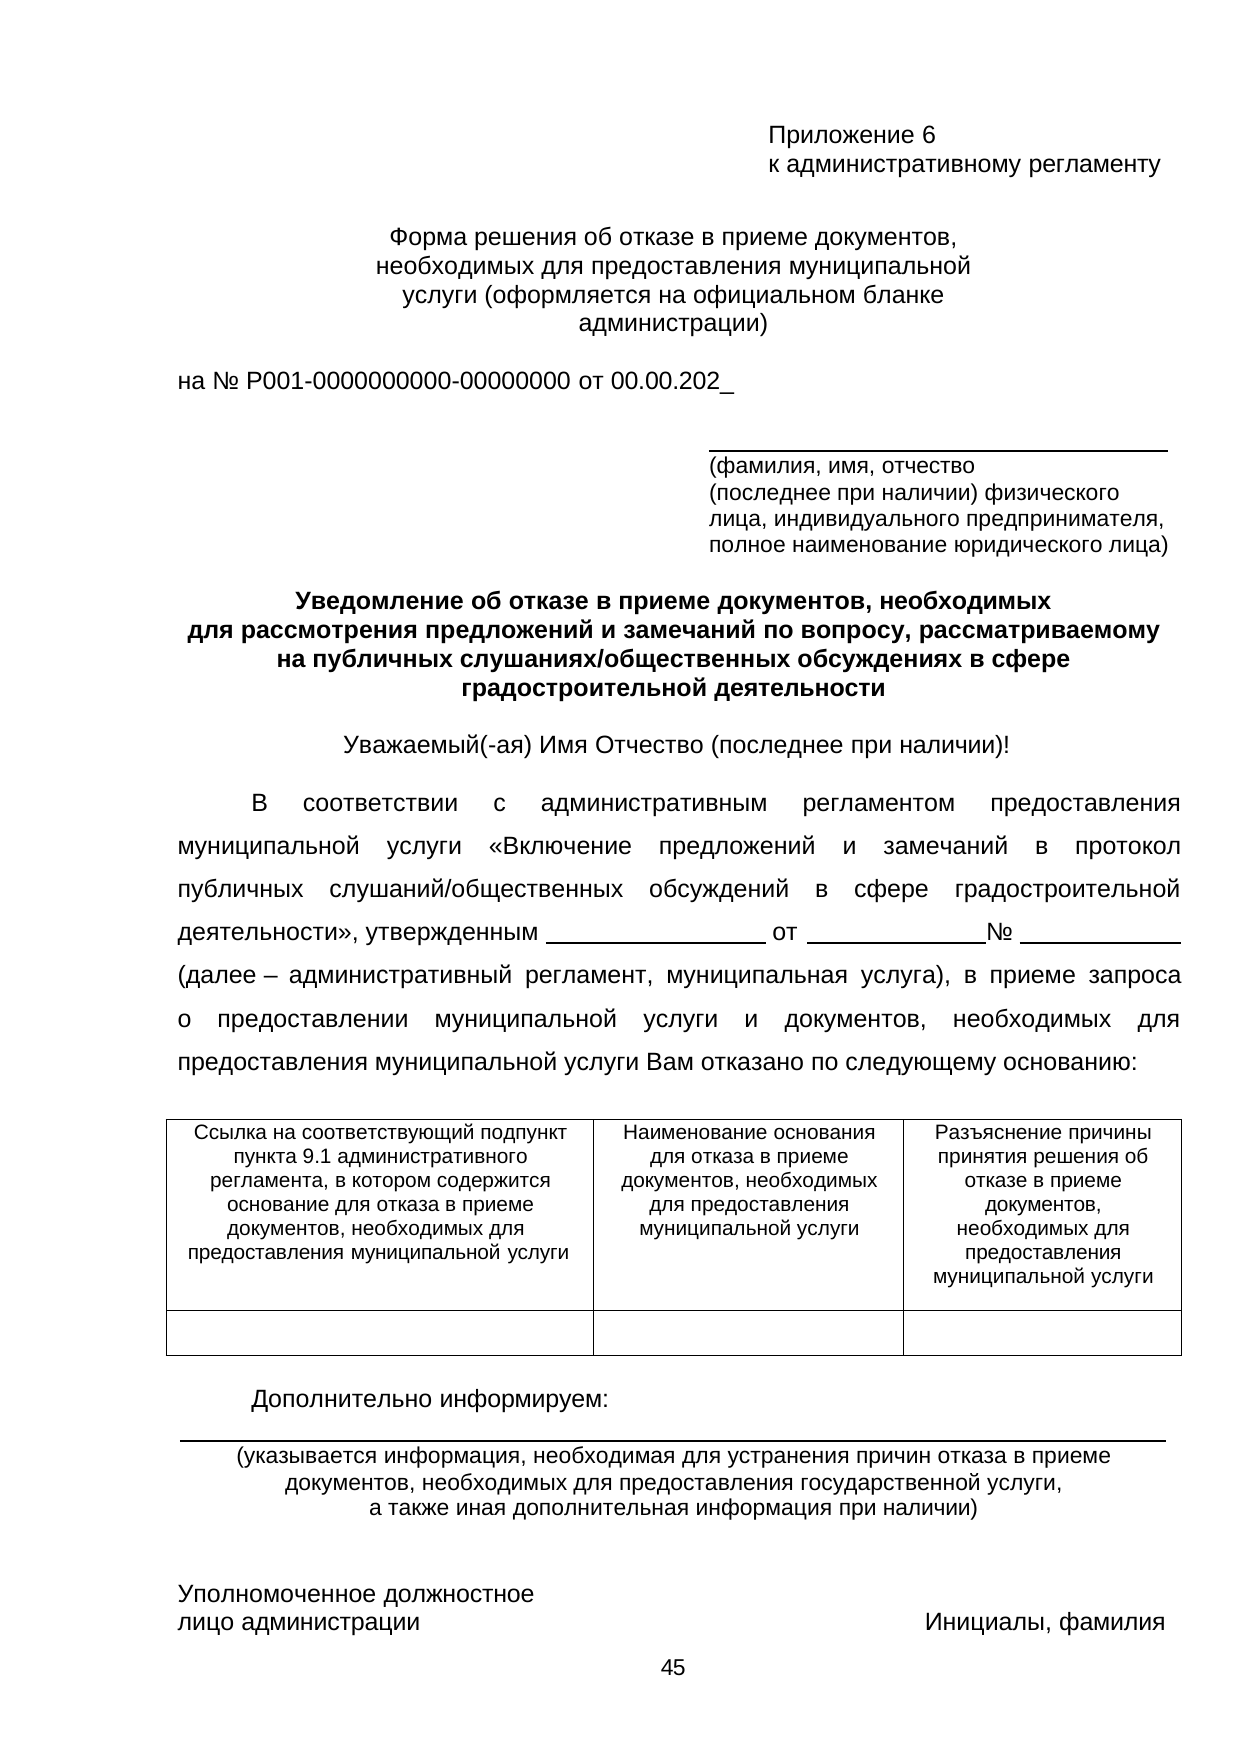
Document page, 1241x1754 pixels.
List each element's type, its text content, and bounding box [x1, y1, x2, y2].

text лицо администрации Инициалы, фамилия [177, 1607, 1211, 1636]
text Уполномоченное должностное [177, 1579, 1211, 1607]
table_header Наименование основания для отказа в приеме документов, необходимых для предоставления муниципальной услуги [594, 1120, 903, 1310]
text Форма решения об отказе в приеме документов, необходимых для предоставления муниципальной услуги (оформляется на официальном бланке администрации) [335, 222, 1012, 337]
text (фамилия, имя, отчество [709, 449, 1211, 479]
text Уважаемый(-ая) Имя Отчество (последнее при наличии)! [183, 730, 1170, 759]
text Уведомление об отказе в приеме документов, необходимых [177, 586, 1169, 615]
table_header Ссылка на соответствующий подпункт пункта 9.1 административного регламента, в котором содержится основание для отказа в приеме документов, необходимых для предоставления муниципальной услуги [167, 1120, 593, 1310]
text (указывается информация, необходимая для устранения причин отказа в приеме документов, необходимых для предоставления государственной услуги, [177, 1439, 1170, 1495]
table_cell [167, 1311, 593, 1355]
table_cell [904, 1311, 1181, 1355]
text к административному регламенту [768, 149, 1211, 177]
text градостроительной деятельности [177, 673, 1169, 701]
text на № Р001-0000000000-00000000 от 00.00.202_ [177, 366, 1211, 395]
text (последнее при наличии) физического лица, индивидуального предпринимателя, полное наименование юридического лица) [709, 479, 1176, 558]
text Дополнительно информируем: [251, 1384, 1211, 1413]
text Приложение 6 [768, 120, 1211, 149]
table_cell [594, 1311, 903, 1355]
table_header Разъяснение причины принятия решения об отказе в приеме документов, необходимых для предоставления муниципальной услуги [904, 1120, 1181, 1310]
text а также иная дополнительная информация при наличии) [177, 1495, 1170, 1521]
text В соответствии с административным регламентом предоставления муниципальной услуги «Включение предложений и замечаний в протокол публичных слушаний/общественных обсуждений в сфере градостроительной деятельности», утвержденным от № (далее – административный регламент, муниципальная услуга), в приеме запроса о предоставлении муниципальной услуги и документов, необходимых для предоставления муниципальной услуги Вам отказано по следующему основанию: [177, 788, 1181, 1075]
text для рассмотрения предложений и замечаний по вопросу, рассматриваемому на публичных слушаниях/общественных обсуждениях в сфере [177, 615, 1170, 673]
